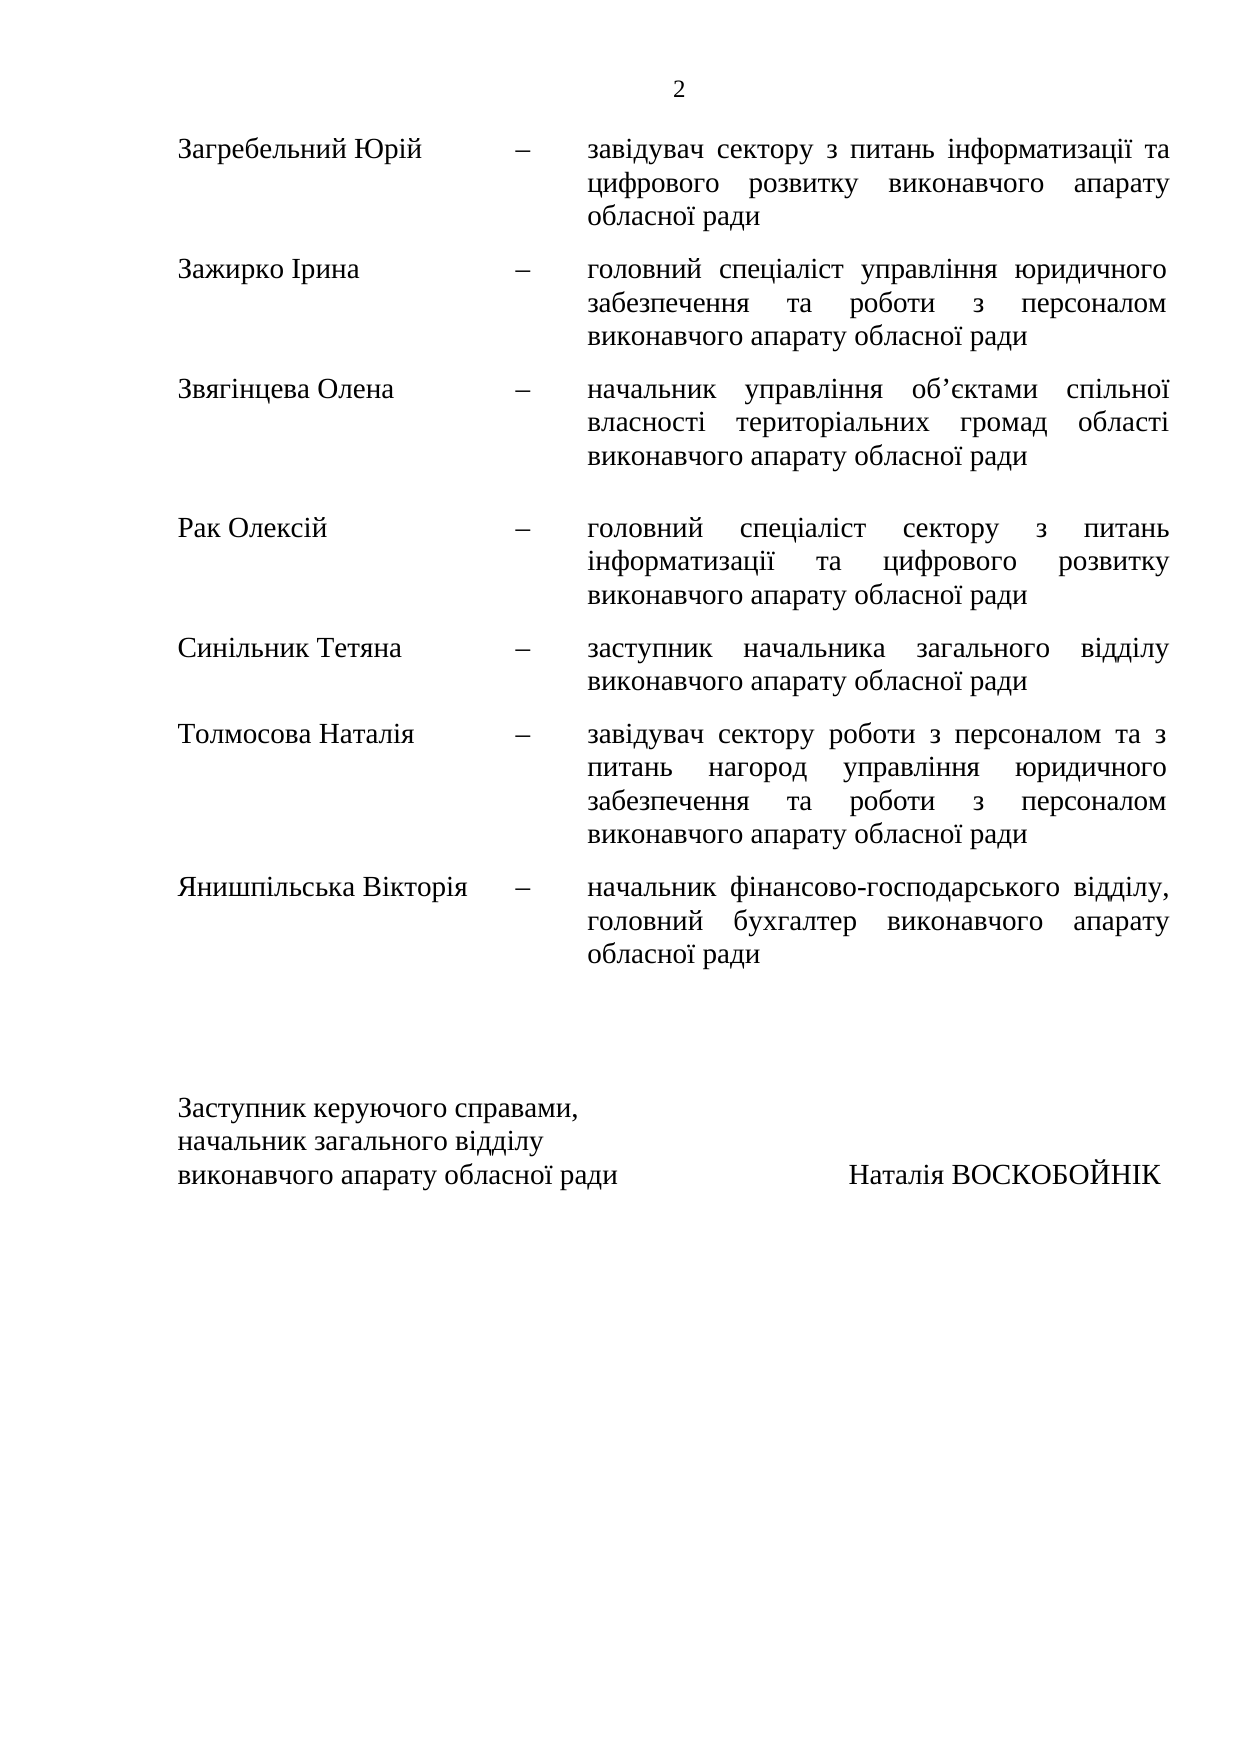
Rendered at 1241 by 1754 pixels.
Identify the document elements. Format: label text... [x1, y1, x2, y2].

table_cell начальник фінансово-господарського відділу, головний бухгалтер виконавчого апарату обласної ради [576, 869, 1169, 989]
table_cell – [504, 251, 576, 371]
table_cell – [504, 716, 576, 869]
text Заступник керуючого справами, [177, 1090, 1193, 1123]
table_cell – [504, 131, 576, 251]
text виконавчого апарату обласної ради Наталія ВОСКОБОЙНІК [177, 1157, 1193, 1190]
table_cell – [504, 630, 576, 716]
table_cell завідувач сектору роботи з персоналом та з питань нагород управління юридичного забезпечення та роботи з персоналом виконавчого апарату обласної ради [576, 716, 1169, 869]
table_cell головний спеціаліст сектору з питань інформатизації та цифрового розвитку виконавчого апарату обласної ради [576, 510, 1169, 630]
table_cell Загребельний Юрій [166, 131, 504, 251]
table_cell Толмосова Наталія [166, 716, 504, 869]
table_cell головний спеціаліст управління юридичного забезпечення та роботи з персоналом виконавчого апарату обласної ради [576, 251, 1169, 371]
table_cell – [504, 510, 576, 630]
table_cell Янишпільська Вікторія [166, 869, 504, 989]
table_cell Рак Олексій [166, 510, 504, 630]
table_cell – [504, 371, 576, 510]
table_cell заступник начальника загального відділу виконавчого апарату обласної ради [576, 630, 1169, 716]
table_cell – [504, 869, 576, 989]
table_cell Зажирко Ірина [166, 251, 504, 371]
text начальник загального відділу [177, 1123, 1193, 1157]
table_cell Звягінцева Олена [166, 371, 504, 510]
table_cell завідувач сектору з питань інформатизації та цифрового розвитку виконавчого апарату обласної ради [576, 131, 1169, 251]
table_cell начальник управління об’єктами спільної власності територіальних громад області виконавчого апарату обласної ради [576, 371, 1169, 510]
table_cell Синільник Тетяна [166, 630, 504, 716]
